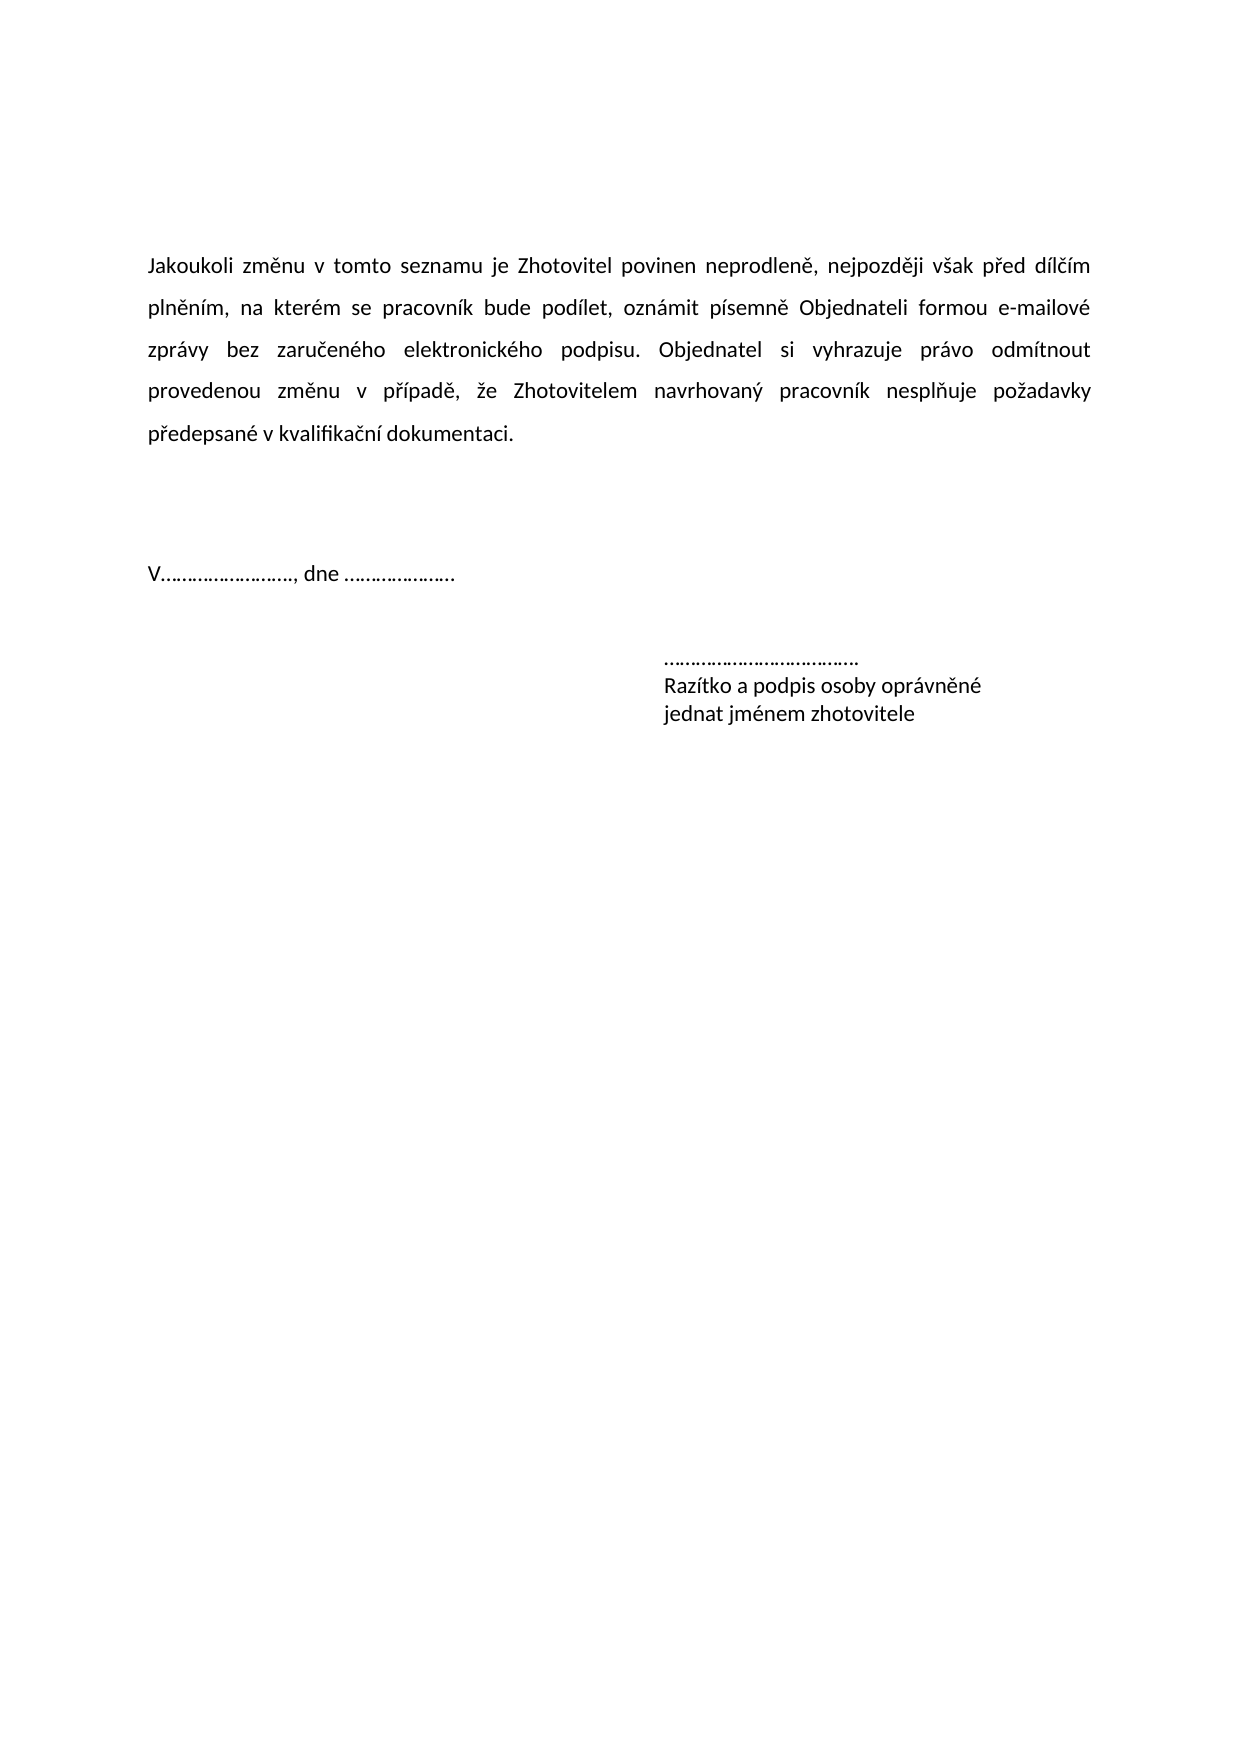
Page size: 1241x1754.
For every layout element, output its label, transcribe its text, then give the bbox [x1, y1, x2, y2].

text Razítko a podpis osoby oprávněné [298, 671, 1093, 699]
text Jakoukoli změnu v tomto seznamu je Zhotovitel povinen neprodleně, nejpozději však před dílčím plněním, na kterém se pracovník bude podílet, oznámit písemně Objednateli formou e-mailové zprávy bez zaručeného elektronického podpisu. Objednatel si vyhrazuje právo odmítnout provedenou změnu v případě, že Zhotovitelem navrhovaný pracovník nesplňuje požadavky předepsané v kvalifikační dokumentaci. [148, 251, 1093, 447]
text jednat jménem zhotovitele [589, 699, 1093, 727]
text V……………………., dne ………………… [148, 559, 1093, 587]
text ………………………………. [148, 643, 1093, 671]
